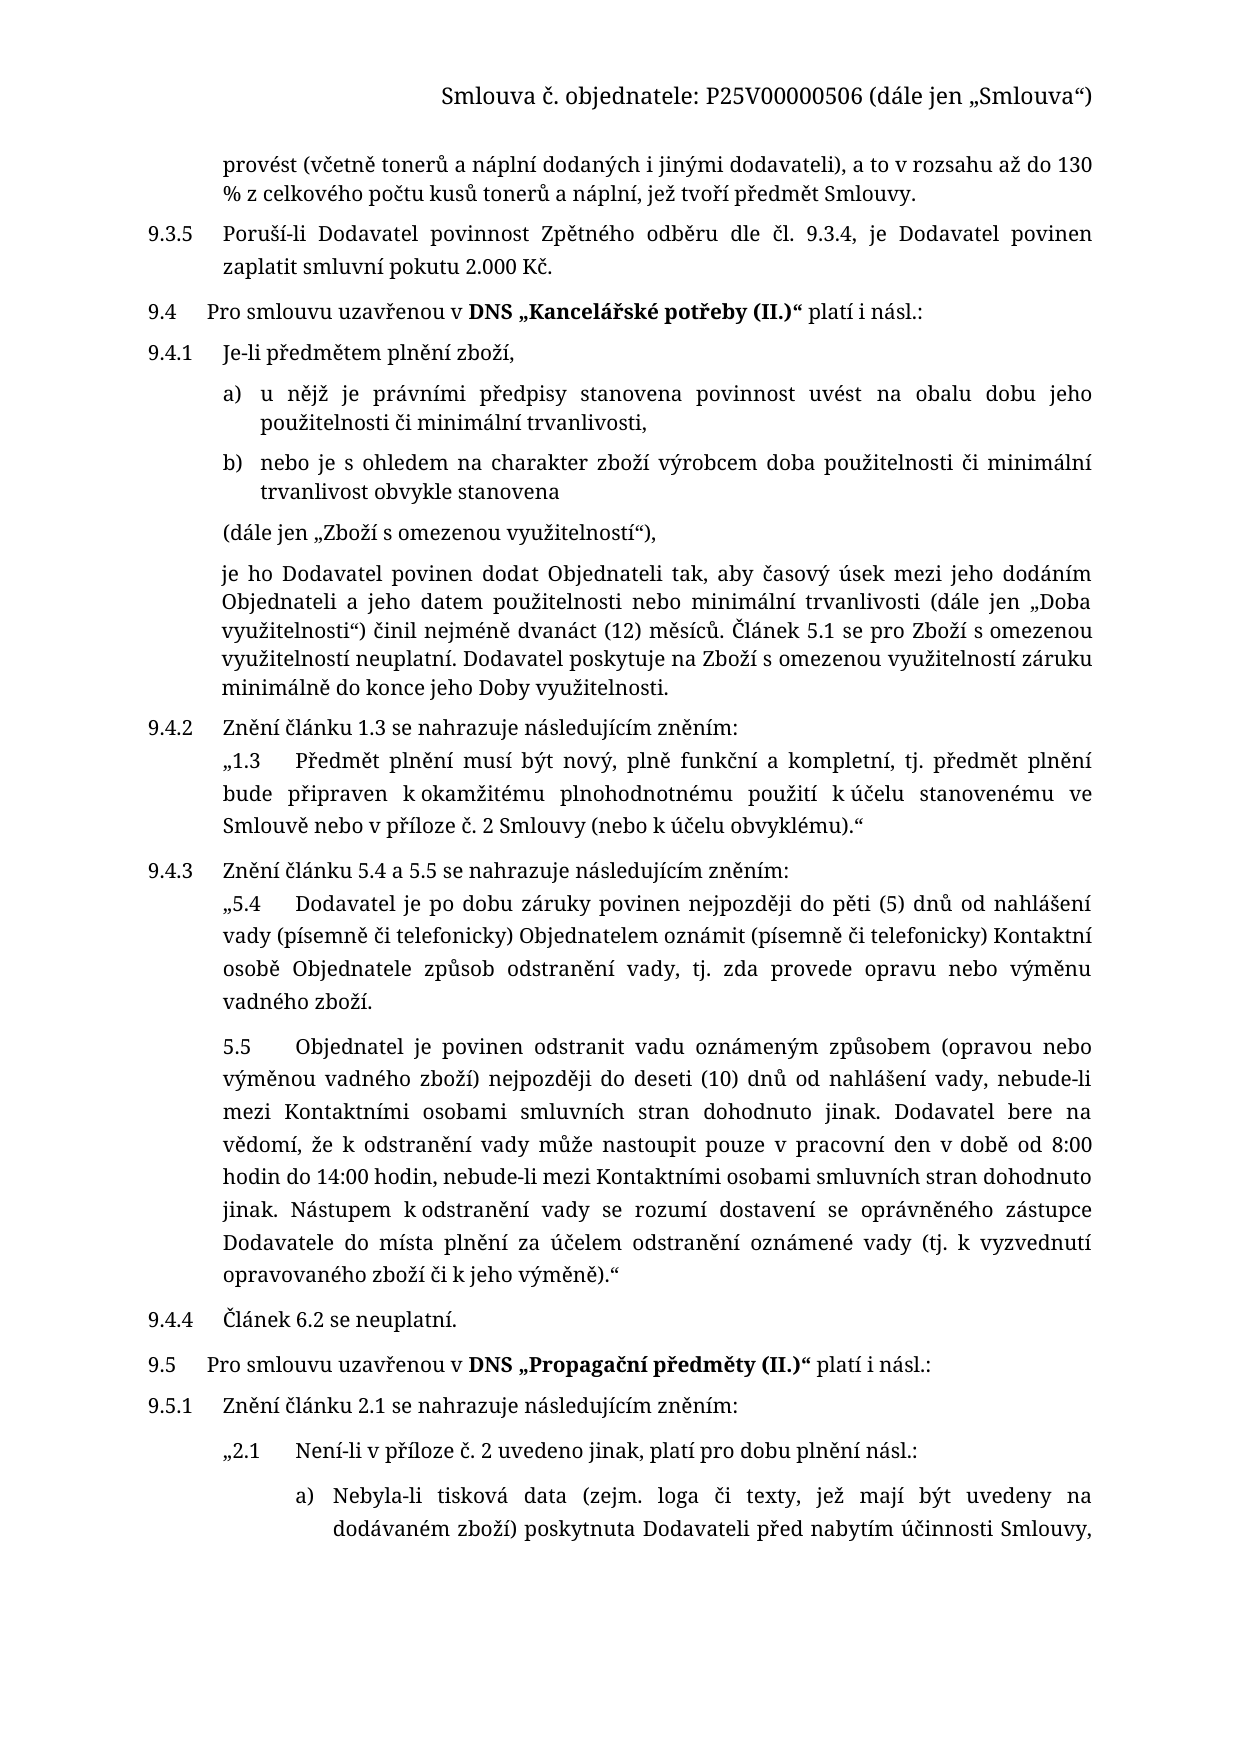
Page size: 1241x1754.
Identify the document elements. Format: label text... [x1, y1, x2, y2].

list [295, 1482, 1093, 1543]
list „1.3 Předmět plnění musí být nový, plně funkční a kompletní, tj. předmět plnění bude připraven k okamžitému plnohodnotnému použití k účelu stanovenému ve Smlouvě nebo v příloze č. 2 Smlouvy (nebo k účelu obvyklému).“ [223, 746, 1093, 840]
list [148, 150, 1093, 207]
list Znění článku 2.1 se nahrazuje následujícím zněním: [148, 1391, 1093, 1420]
list Znění článku 1.3 se nahrazuje následujícím zněním: [148, 713, 1093, 742]
list u nějž je právními předpisy stanovena povinnost uvést na obalu dobu jeho použitelnosti či minimální trvanlivosti, [223, 379, 1093, 436]
text (dále jen „Zboží s omezenou využitelností“), [223, 518, 1093, 546]
list Znění článku 5.4 a 5.5 se nahrazuje následujícím zněním: [148, 856, 1093, 885]
list Článek 6.2 se neuplatní. [148, 1305, 1093, 1334]
list nebo je s ohledem na charakter zboží výrobcem doba použitelnosti či minimální trvanlivost obvykle stanovena [223, 448, 1093, 505]
list Poruší-li Dodavatel povinnost Zpětného odběru dle čl. 9.3.4, je Dodavatel povinen zaplatit smluvní pokutu 2.000 Kč. [148, 219, 1093, 281]
list Pro smlouvu uzavřenou v DNS „Kancelářské potřeby (II.)“ platí i násl.: [148, 297, 1093, 326]
list 5.5 Objednatel je povinen odstranit vadu oznámeným způsobem (opravou nebo výměnou vadného zboží) nejpozději do deseti (10) dnů od nahlášení vady, nebude-li mezi Kontaktními osobami smluvních stran dohodnuto jinak. Dodavatel bere na vědomí, že k odstranění vady může nastoupit pouze v pracovní den v době od 8:00 hodin do 14:00 hodin, nebude-li mezi Kontaktními osobami smluvních stran dohodnuto jinak. Nástupem k odstranění vady se rozumí dostavení se oprávněného zástupce Dodavatele do místa plnění za účelem odstranění oznámené vady (tj. k vyzvednutí opravovaného zboží či k jeho výměně).“ [223, 1032, 1093, 1289]
list „5.4 Dodavatel je po dobu záruky povinen nejpozději do pěti (5) dnů od nahlášení vady (písemně či telefonicky) Objednatelem oznámit (písemně či telefonicky) Kontaktní osobě Objednatele způsob odstranění vady, tj. zda provede opravu nebo výměnu vadného zboží. [223, 889, 1093, 1015]
list Je-li předmětem plnění zboží, [148, 338, 1093, 367]
list „2.1 Není-li v příloze č. 2 uvedeno jinak, platí pro dobu plnění násl.: [223, 1436, 1093, 1465]
text je ho Dodavatel povinen dodat Objednateli tak, aby časový úsek mezi jeho dodáním Objednateli a jeho datem použitelnosti nebo minimální trvanlivosti (dále jen „Doba využitelnosti“) činil nejméně dvanáct (12) měsíců. Článek 5.1 se pro Zboží s omezenou využitelností neuplatní. Dodavatel poskytuje na Zboží s omezenou využitelností záruku minimálně do konce jeho Doby využitelnosti. [221, 559, 1093, 701]
list Pro smlouvu uzavřenou v DNS „Propagační předměty (II.)“ platí i násl.: [148, 1350, 1093, 1379]
